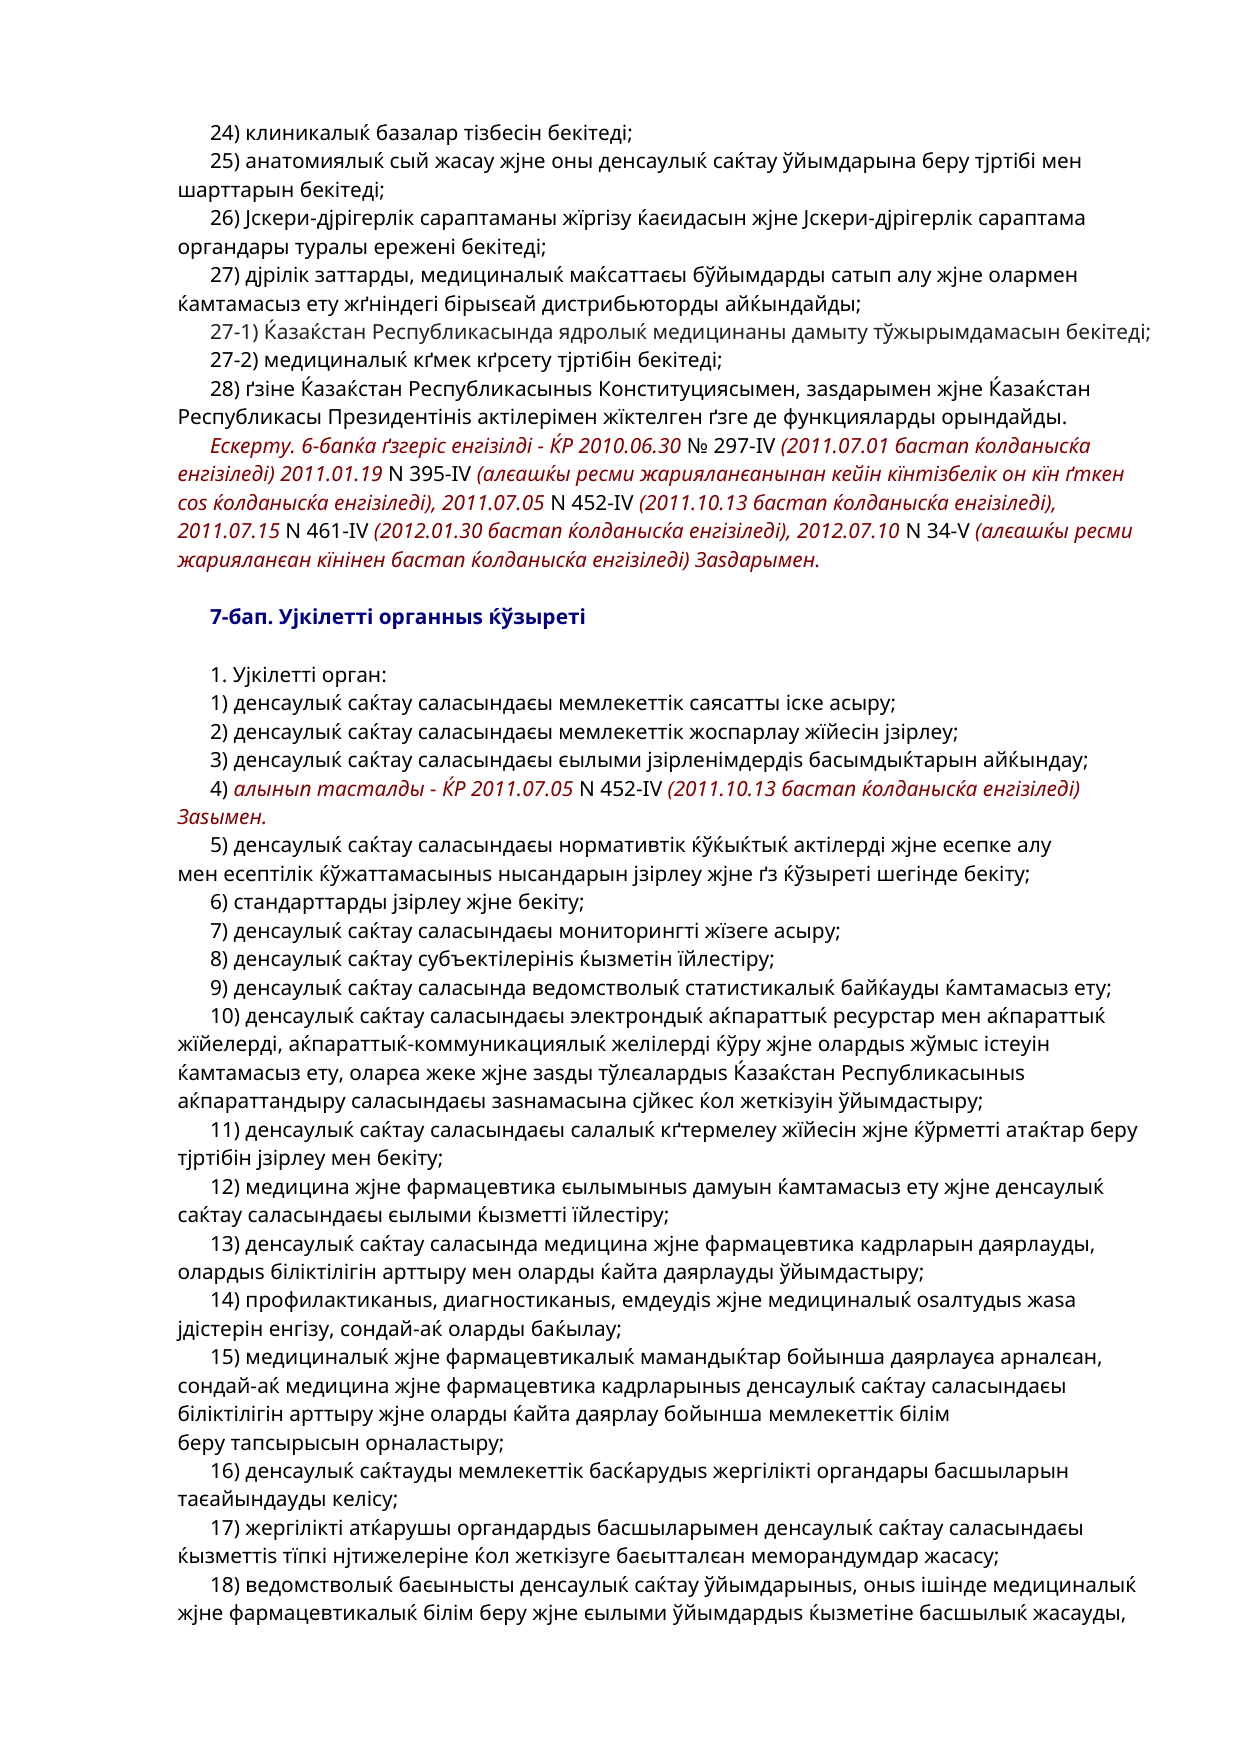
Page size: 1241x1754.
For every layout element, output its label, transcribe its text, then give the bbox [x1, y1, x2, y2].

text 7-бап. Ујкілетті органныѕ ќўзыреті [177, 602, 1152, 631]
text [177, 118, 1152, 573]
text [177, 660, 1152, 1627]
